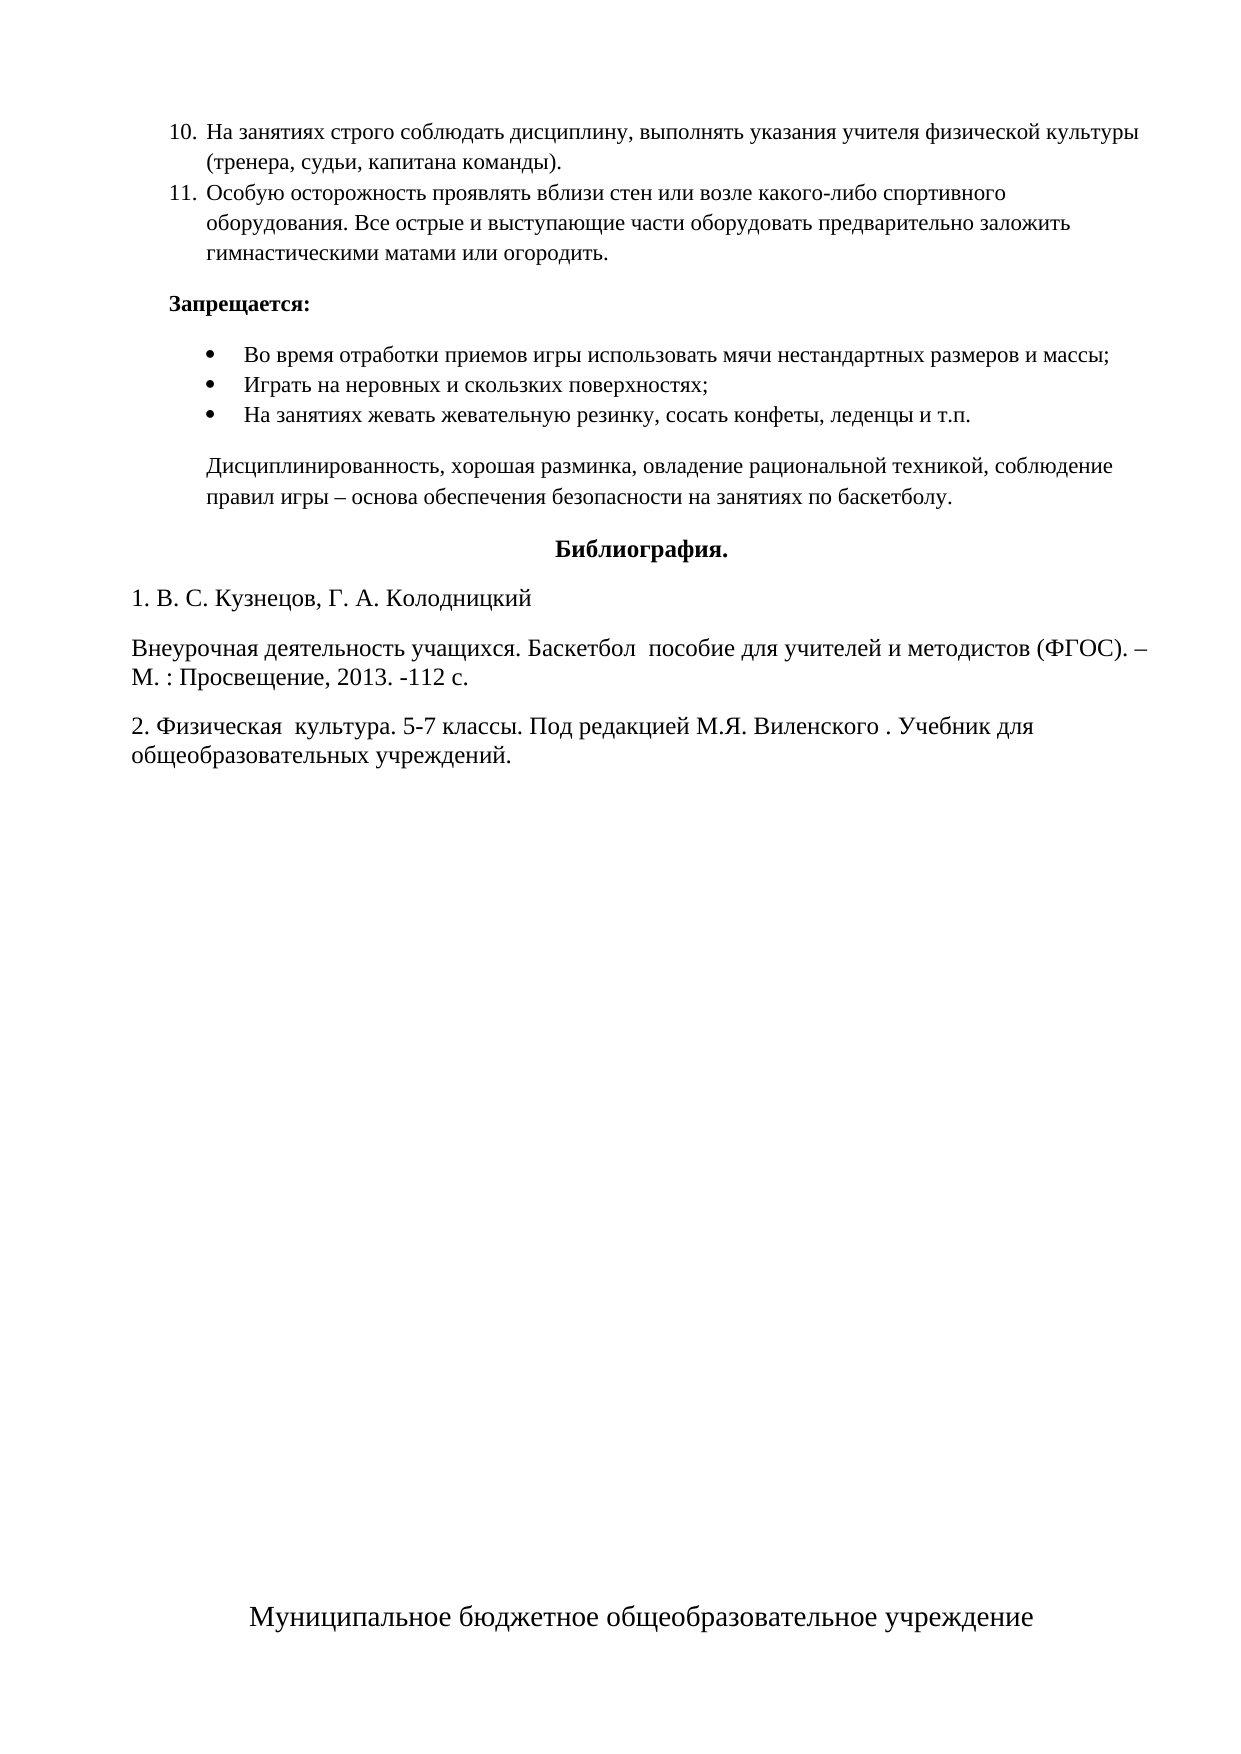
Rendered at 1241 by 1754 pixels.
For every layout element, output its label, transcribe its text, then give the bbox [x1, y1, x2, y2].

text Внеурочная деятельность учащихся. Баскетбол пособие для учителей и методистов (ФГОС). – М. : Просвещение, 2013. -112 с. [131, 633, 1152, 690]
text Муниципальное бюджетное общеобразовательное учреждение [131, 1599, 1152, 1632]
list На занятиях строго соблюдать дисциплину, выполнять указания учителя физической культуры (тренера, судьи, капитана команды). [169, 118, 1152, 175]
list Играть на неровных и скользких поверхностях; [206, 371, 1152, 398]
text Запрещается: [131, 290, 1152, 316]
text Дисциплинированность, хорошая разминка, овладение рациональной техникой, соблюдение правил игры – основа обеспечения безопасности на занятиях по баскетболу. [206, 452, 1152, 509]
text 1. В. С. Кузнецов, Г. А. Колодницкий [131, 583, 1152, 612]
list Особую осторожность проявлять вблизи стен или возле какого-либо спортивного оборудования. Все острые и выступающие части оборудовать предварительно заложить гимнастическими матами или огородить. [169, 178, 1152, 265]
text 2. Физическая культура. 5-7 классы. Под редакцией М.Я. Виленского . Учебник для общеобразовательных учреждений. [131, 711, 1152, 769]
text Библиография. [131, 534, 1152, 562]
list Во время отработки приемов игры использовать мячи нестандартных размеров и массы; [206, 341, 1152, 367]
list На занятиях жевать жевательную резинку, сосать конфеты, леденцы и т.п. [206, 401, 1152, 428]
